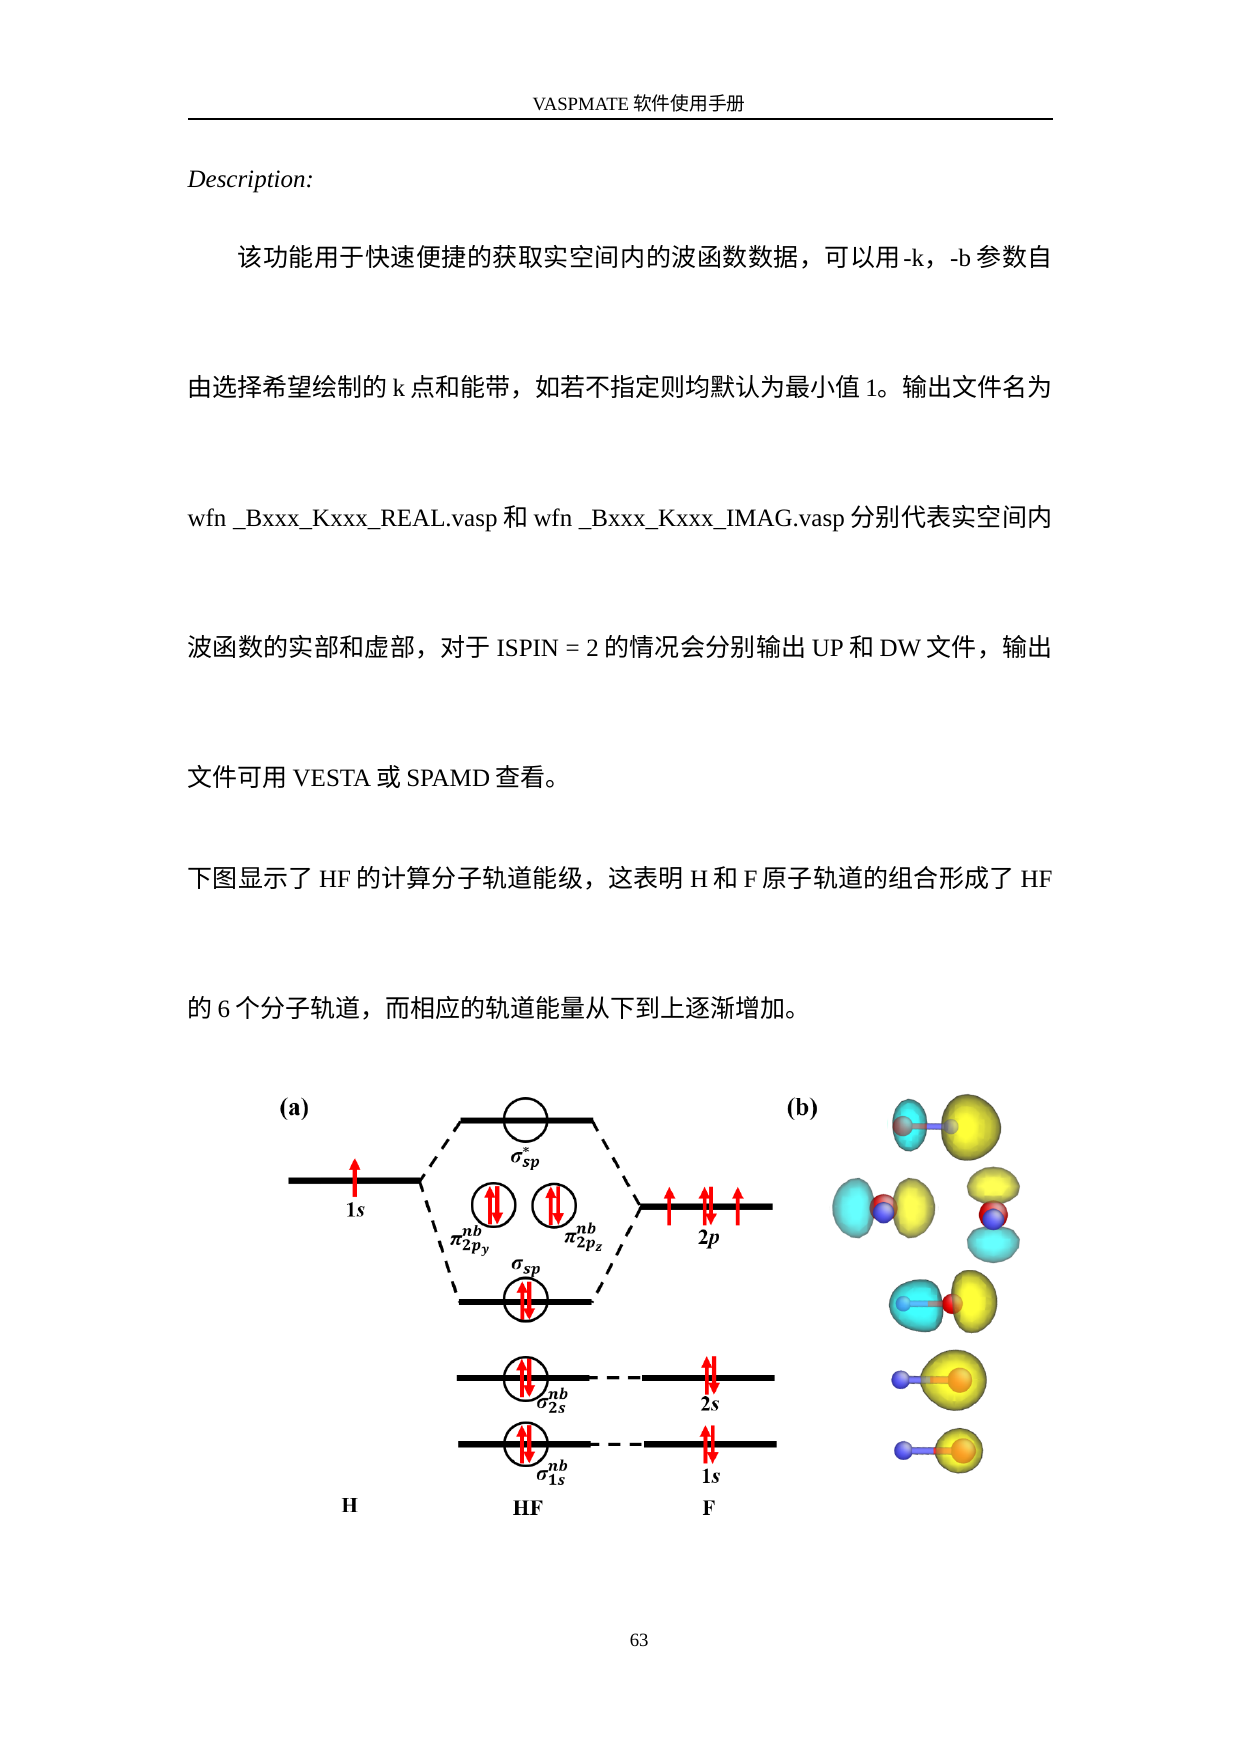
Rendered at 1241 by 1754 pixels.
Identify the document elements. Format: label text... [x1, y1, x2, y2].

text 下图显示了HF的计算分子轨道能级，这表明H和F原子轨道的组合形成了HF的6个分子轨道，而相应的轨道能量从下到上逐渐增加。 [187, 844, 1053, 1039]
picture [249, 1075, 1041, 1533]
text Description: [187, 162, 1053, 194]
text 该功能用于快速便捷的获取实空间内的波函数数据，可以用-k，-b参数自由选择希望绘制的k点和能带，如若不指定则均默认为最小值1。输出文件名为wfn _Bxxx_Kxxx_REAL.vasp和wfn _Bxxx_Kxxx_IMAG.vasp分别代表实空间内波函数的实部和虚部，对于ISPIN = 2的情况会分别输出UP和DW文件，输出文件可用VESTA或SPAMD查看。 [187, 223, 1053, 808]
